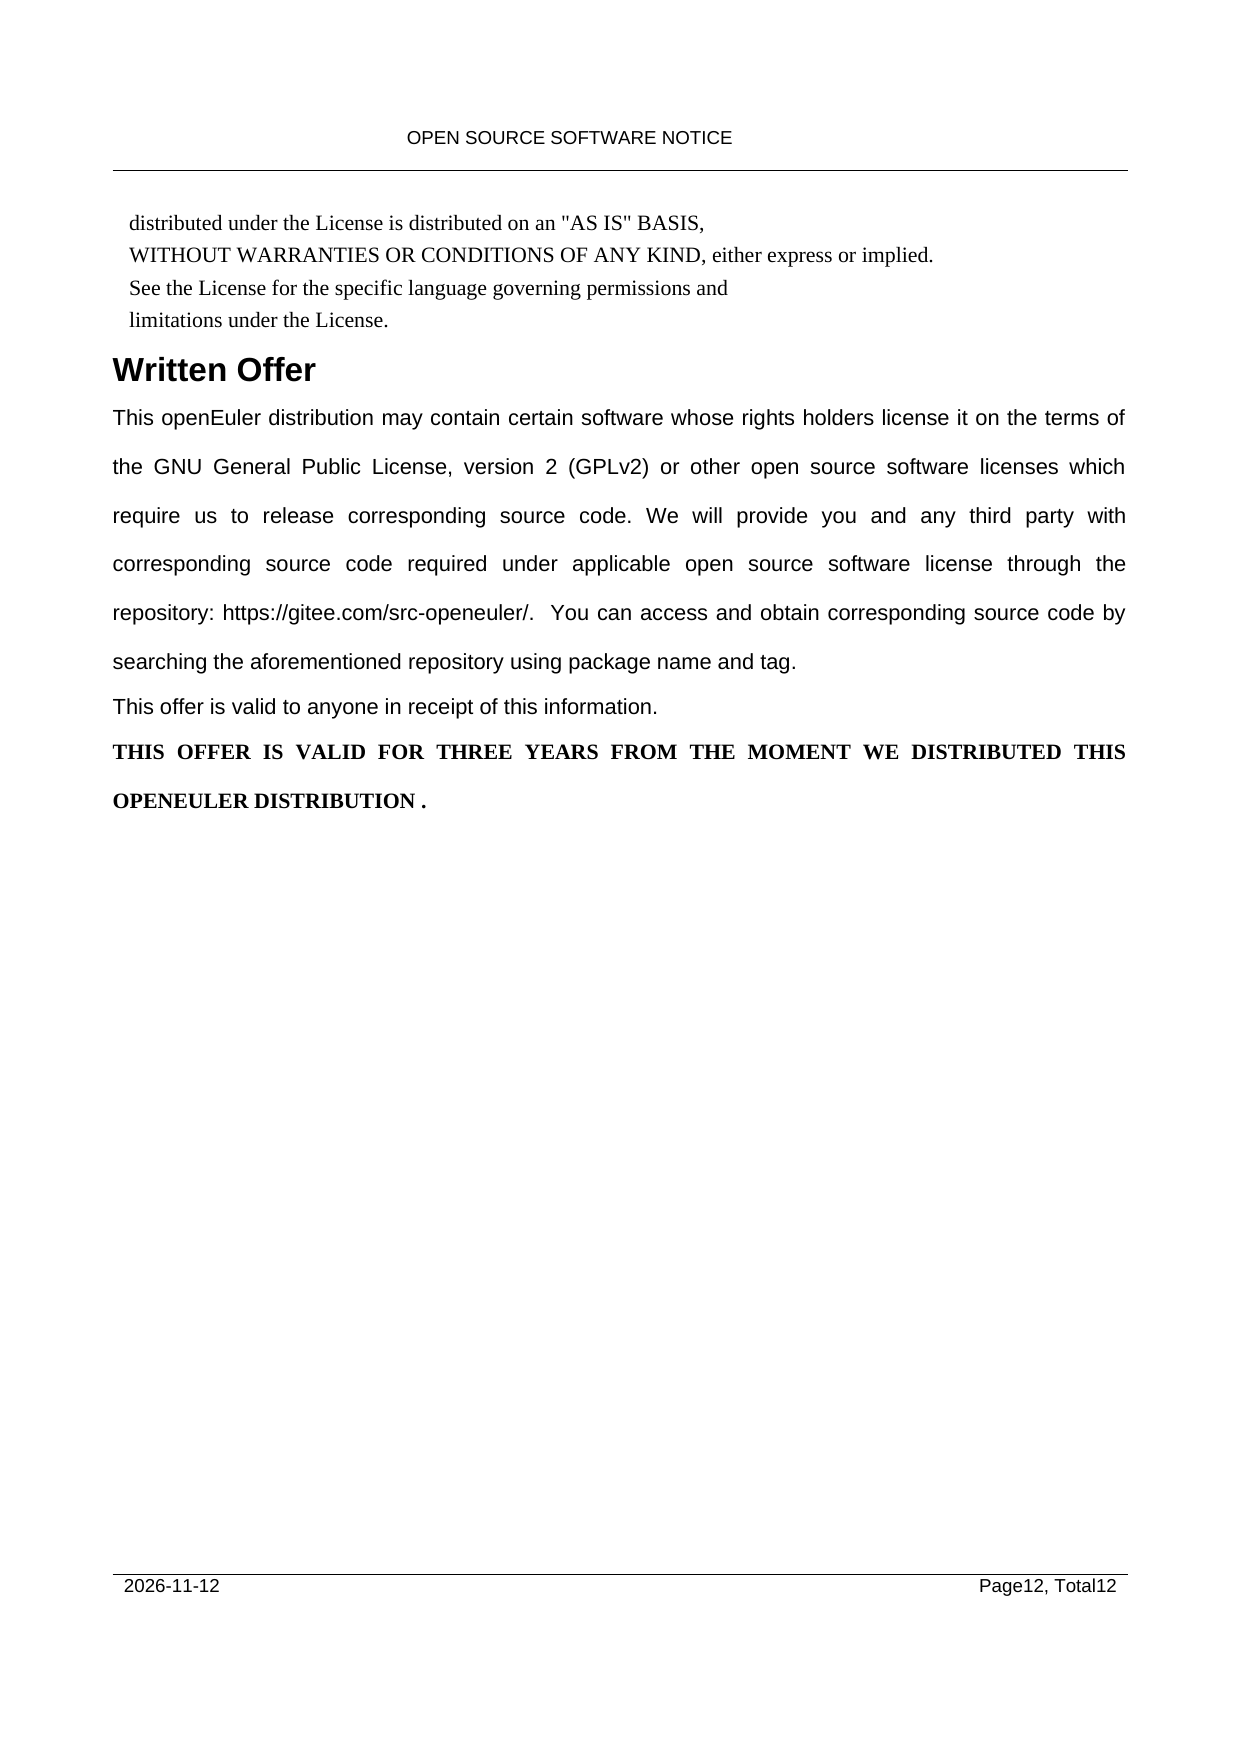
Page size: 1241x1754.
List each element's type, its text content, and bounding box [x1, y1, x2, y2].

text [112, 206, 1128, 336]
text Written Offer [112, 336, 1128, 401]
text This openEuler distribution may contain certain software whose rights holders license it on the terms of the GNU General Public License, version 2 (GPLv2) or other open source software licenses which require us to release corresponding source code. We will provide you and any third party with corresponding source code required under applicable open source software license through the repository: https://gitee.com/src-openeuler/. You can access and obtain corresponding source code by searching the aforementioned repository using package name and tag. [112, 401, 1128, 678]
text THIS OFFER IS VALID FOR THREE YEARS FROM THE MOMENT WE DISTRIBUTED THIS OPENEULER DISTRIBUTION . [112, 735, 1128, 817]
text This offer is valid to anyone in receipt of this information. [112, 690, 1128, 723]
